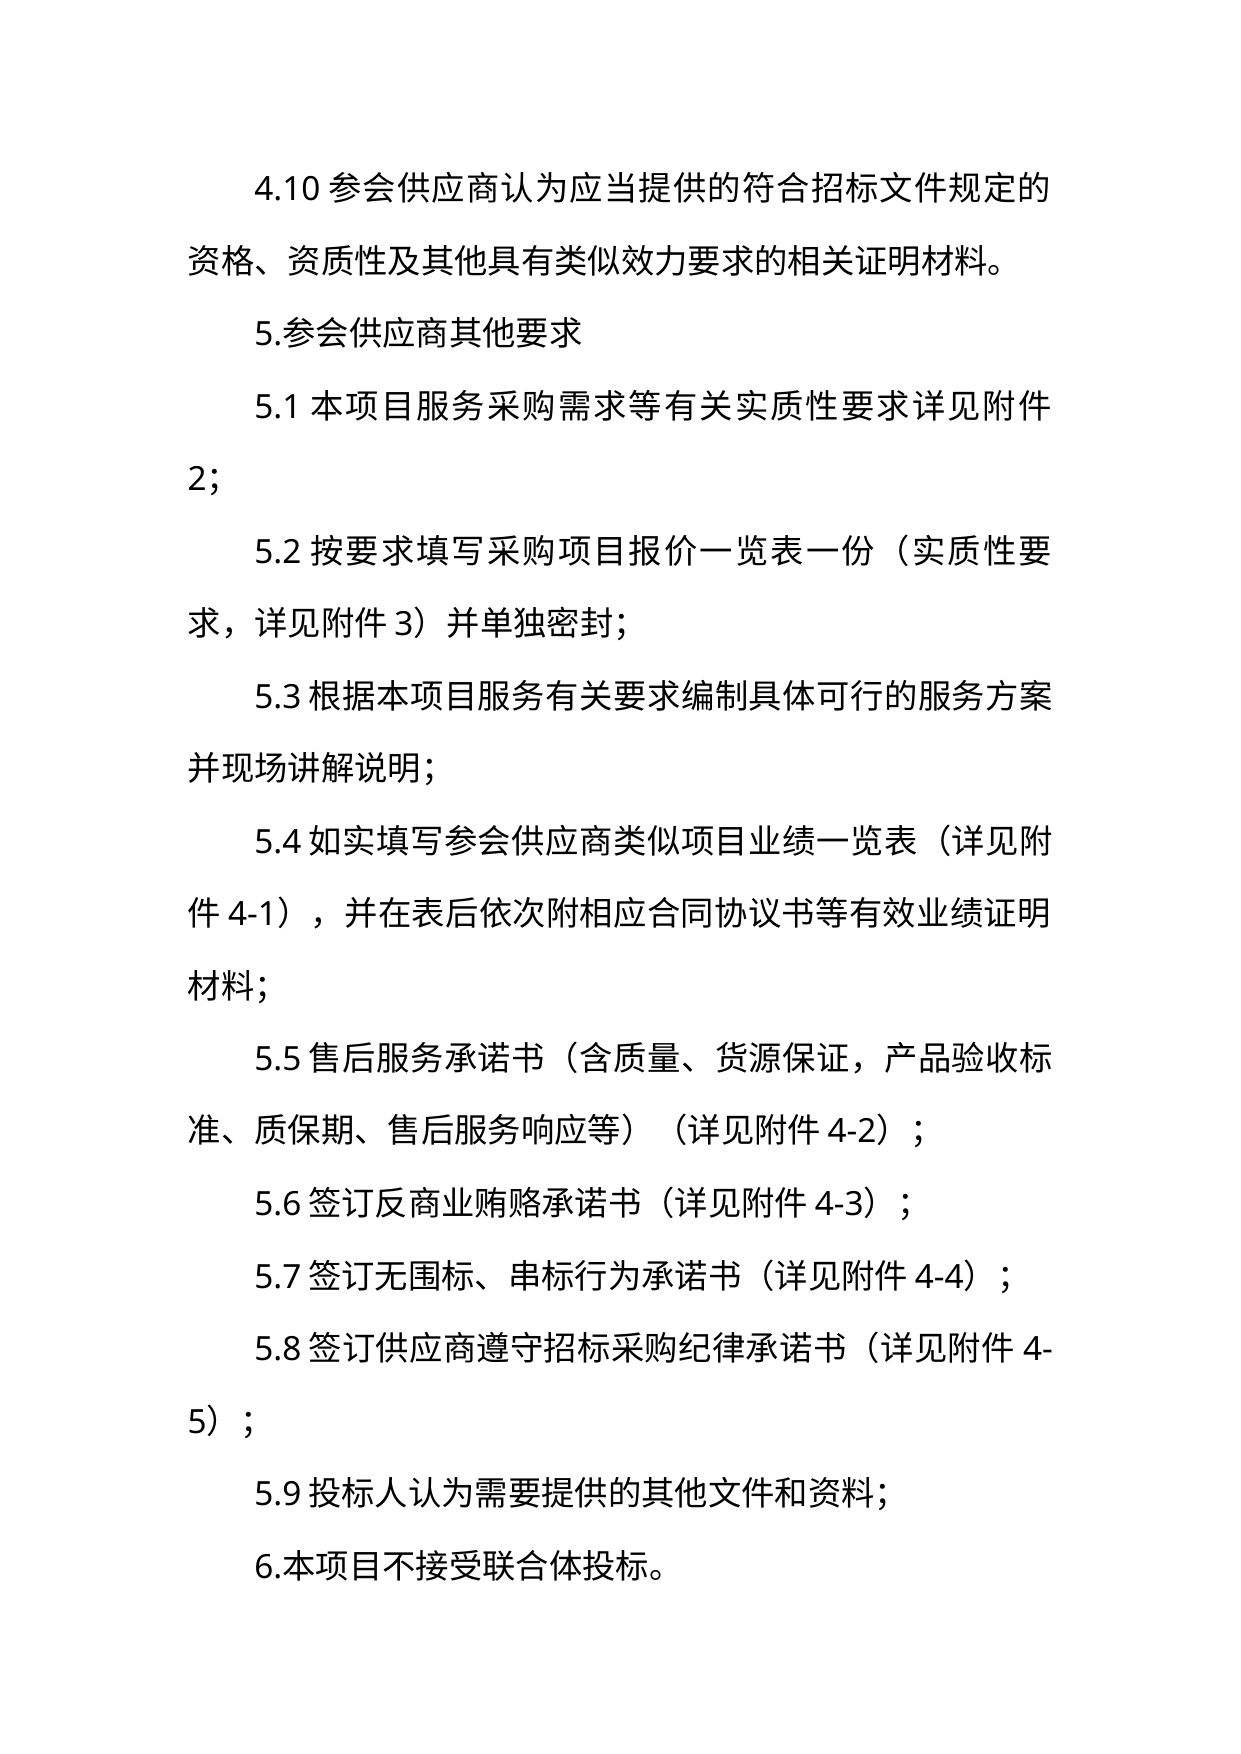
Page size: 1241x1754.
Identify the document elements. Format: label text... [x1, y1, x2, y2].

text 5.4如实填写参会供应商类似项目业绩一览表（详见附件4-1），并在表后依次附相应合同协议书等有效业绩证明材料； [187, 814, 1053, 1008]
text 6.本项目不接受联合体投标。 [187, 1540, 1053, 1588]
text 4.10参会供应商认为应当提供的符合招标文件规定的资格、资质性及其他具有类似效力要求的相关证明材料。 [187, 162, 1053, 283]
text 5.参会供应商其他要求 [187, 307, 1053, 355]
text 5.6签订反商业贿赂承诺书（详见附件4-3）； [187, 1177, 1053, 1225]
text 5.7签订无围标、串标行为承诺书（详见附件4-4）； [187, 1249, 1053, 1298]
text 5.5售后服务承诺书（含质量、货源保证，产品验收标准、质保期、售后服务响应等）（详见附件4-2）； [187, 1032, 1053, 1153]
text 5.9投标人认为需要提供的其他文件和资料； [187, 1467, 1053, 1516]
text 5.2按要求填写采购项目报价一览表一份（实质性要求，详见附件3）并单独密封； [187, 524, 1053, 645]
text 5.3根据本项目服务有关要求编制具体可行的服务方案并现场讲解说明； [187, 669, 1053, 790]
text 5.1本项目服务采购需求等有关实质性要求详见附件2； [187, 379, 1053, 500]
text 5.8签订供应商遵守招标采购纪律承诺书（详见附件4-5）； [187, 1322, 1053, 1443]
